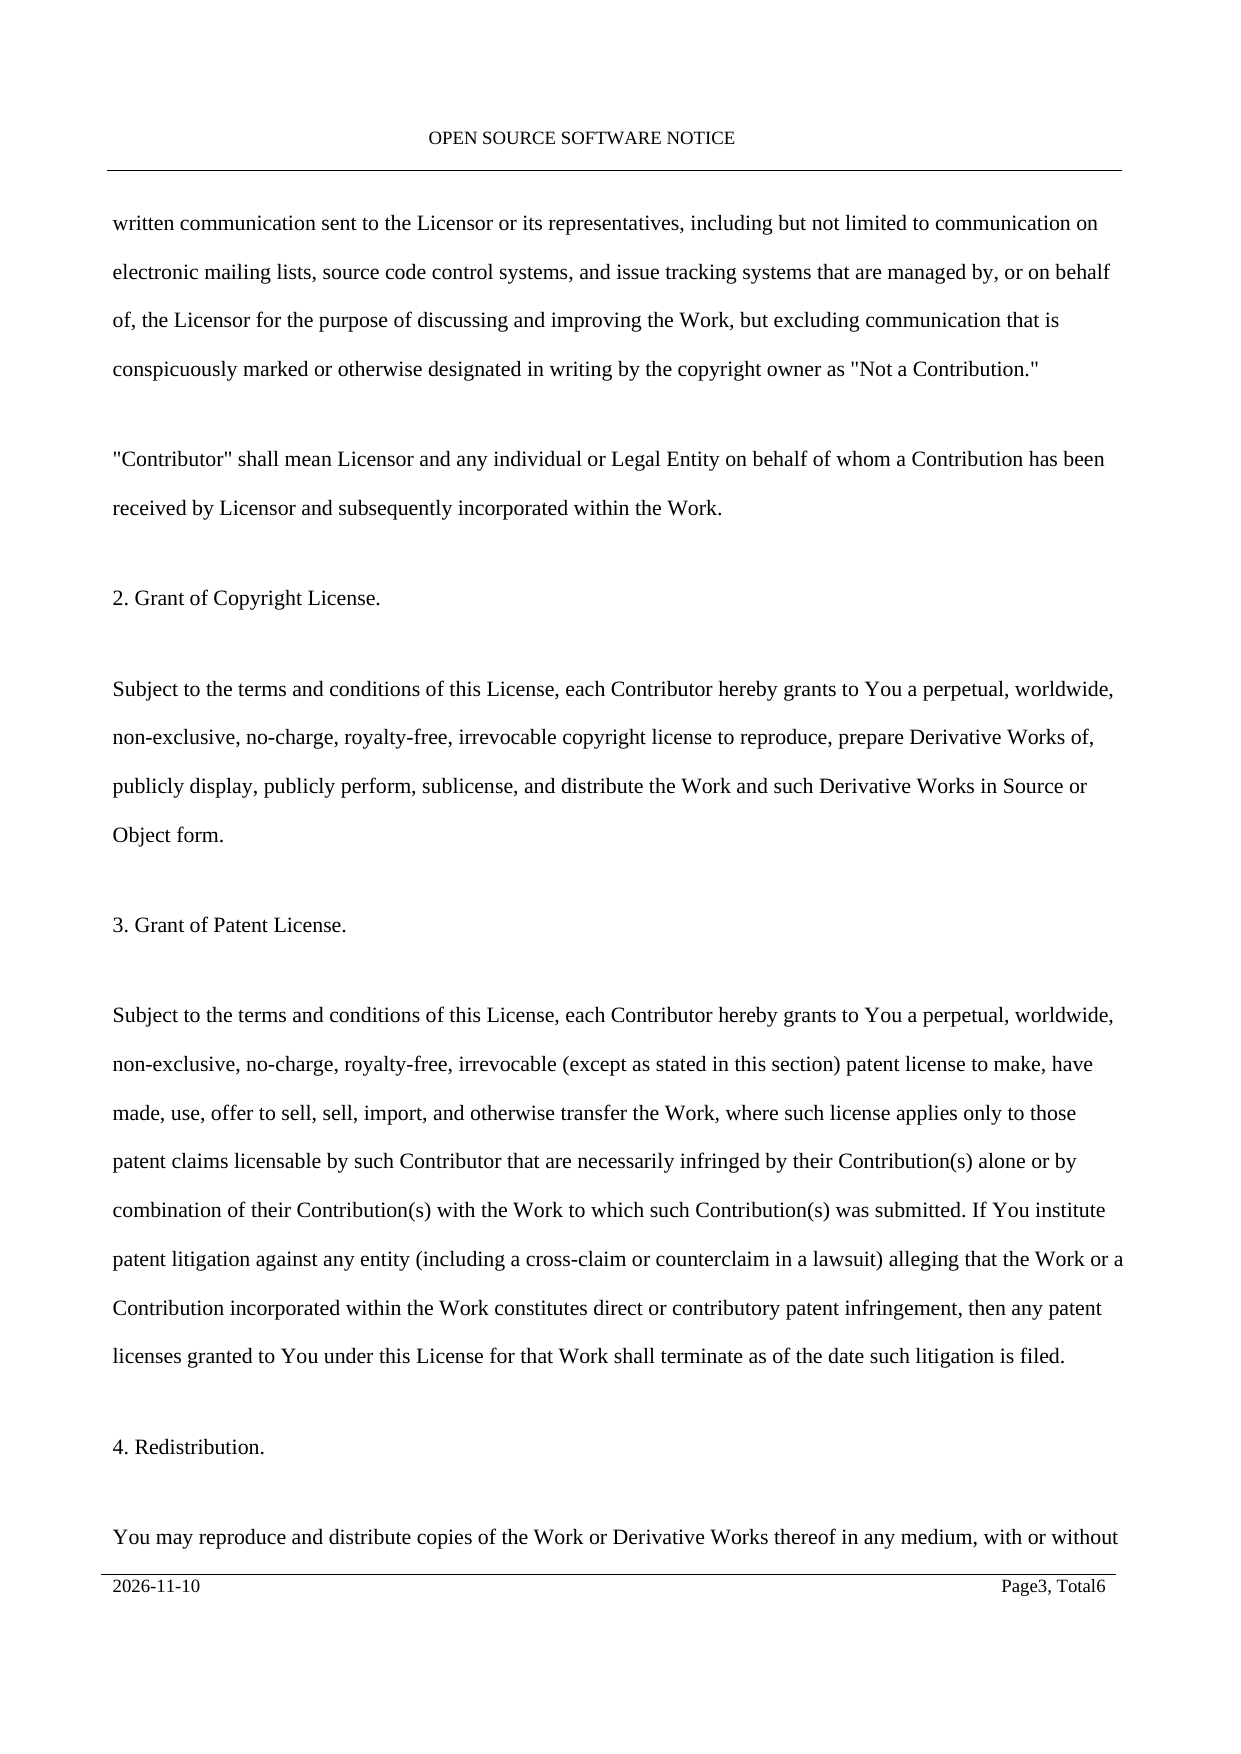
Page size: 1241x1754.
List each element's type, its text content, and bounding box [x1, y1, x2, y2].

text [112, 1520, 1128, 1553]
text "Contributor" shall mean Licensor and any individual or Legal Entity on behalf of whom a Contribution has been received by Licensor and subsequently incorporated within the Work. [112, 443, 1128, 524]
text 4. Redistribution. [112, 1430, 1128, 1463]
text Subject to the terms and conditions of this License, each Contributor hereby grants to You a perpetual, worldwide, non-exclusive, no-charge, royalty-free, irrevocable copyright license to reproduce, prepare Derivative Works of, publicly display, publicly perform, sublicense, and distribute the Work and such Derivative Works in Source or Object form. [112, 672, 1128, 851]
text Subject to the terms and conditions of this License, each Contributor hereby grants to You a perpetual, worldwide, non-exclusive, no-charge, royalty-free, irrevocable (except as stated in this section) patent license to make, have made, use, offer to sell, sell, import, and otherwise transfer the Work, where such license applies only to those patent claims licensable by such Contributor that are necessarily infringed by their Contribution(s) alone or by combination of their Contribution(s) with the Work to which such Contribution(s) was submitted. If You institute patent litigation against any entity (including a cross-claim or counterclaim in a lawsuit) alleging that the Work or a Contribution incorporated within the Work constitutes direct or contributory patent infringement, then any patent licenses granted to You under this License for that Work shall terminate as of the date such litigation is filed. [112, 999, 1128, 1372]
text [112, 206, 1128, 385]
text 3. Grant of Patent License. [112, 908, 1128, 941]
text 2. Grant of Copyright License. [112, 582, 1128, 614]
